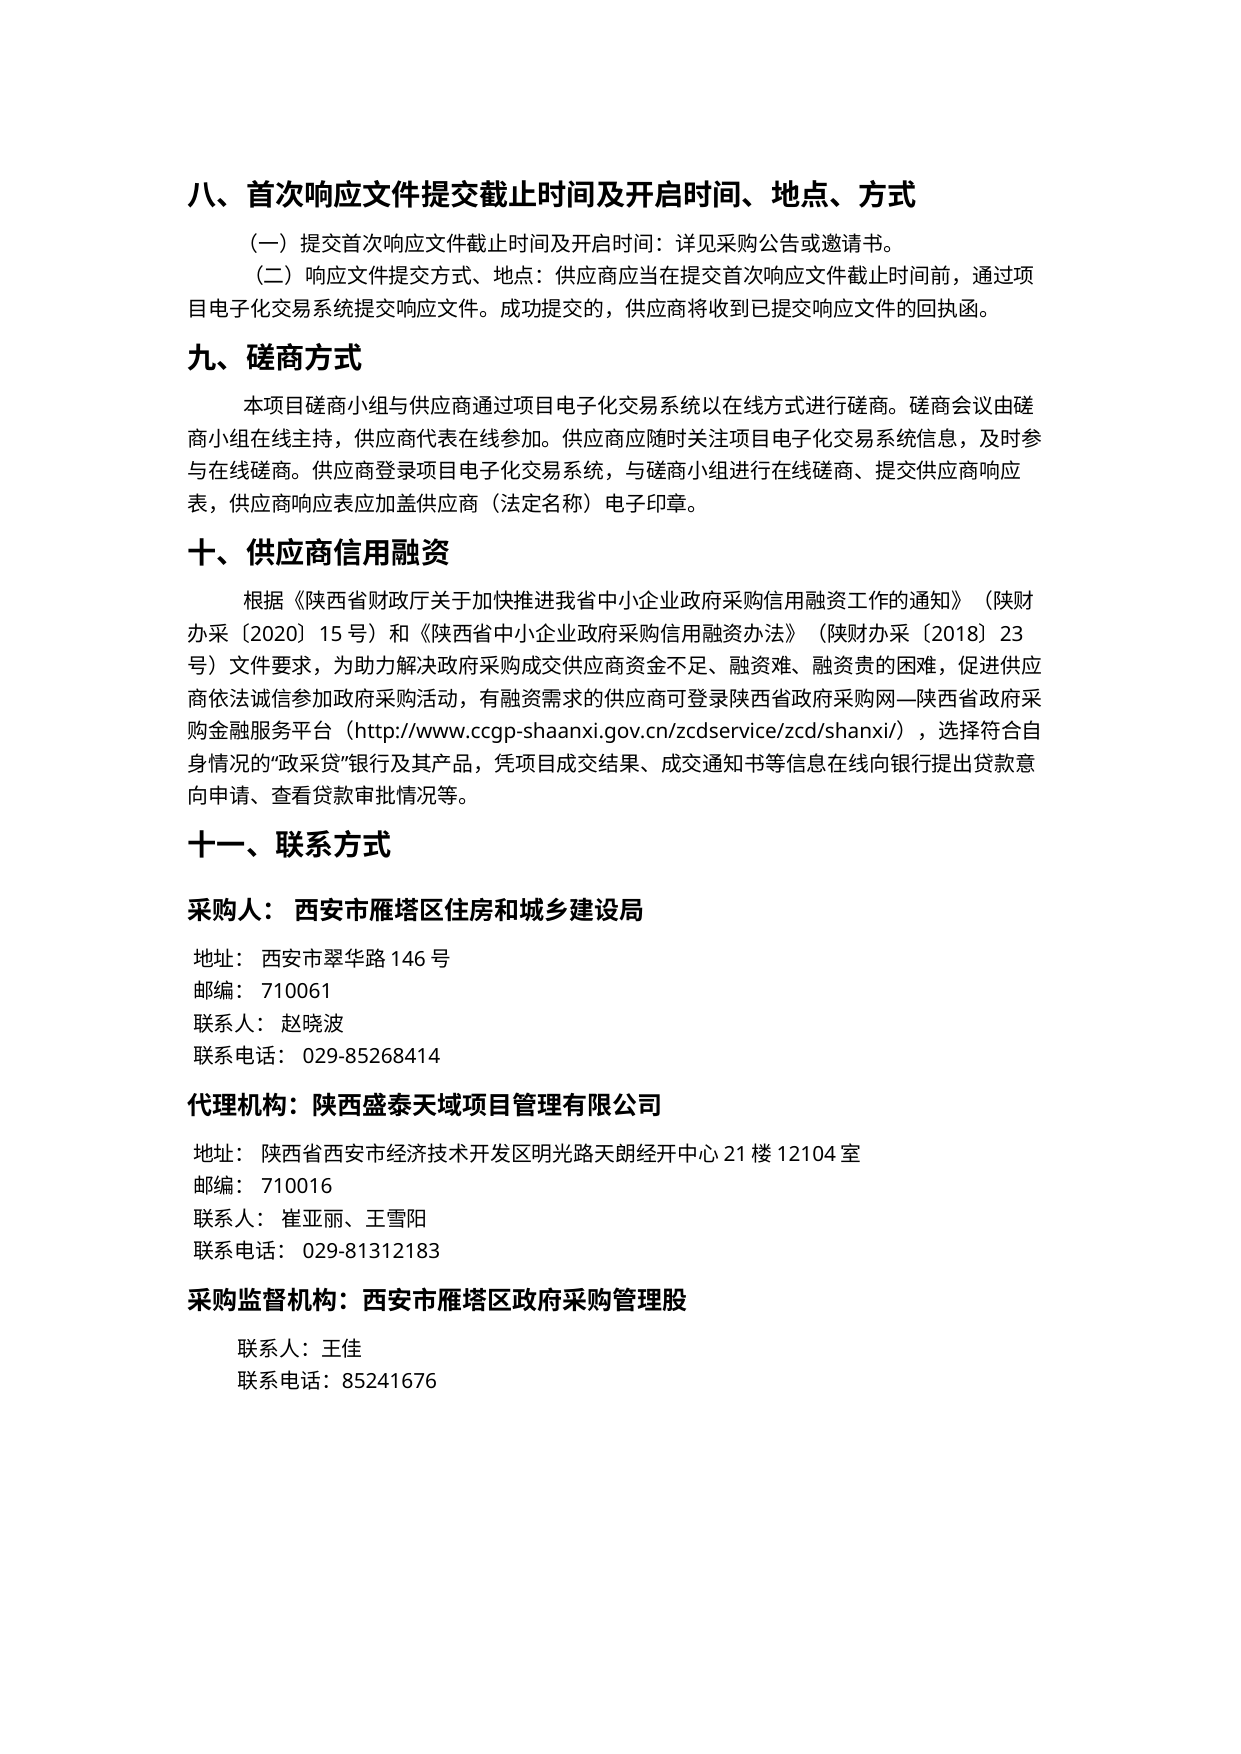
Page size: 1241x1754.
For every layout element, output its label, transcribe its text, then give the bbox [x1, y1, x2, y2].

text 联系电话：85241676 [187, 1364, 1053, 1397]
text 代理机构：陕西盛泰天域项目管理有限公司 [187, 1072, 1053, 1137]
text 联系人：王佳 [187, 1332, 1053, 1364]
text 联系电话： 029-85268414 [187, 1039, 1053, 1072]
text 联系人： 崔亚丽、王雪阳 [187, 1202, 1053, 1234]
text 八、首次响应文件提交截止时间及开启时间、地点、方式 [187, 162, 1053, 227]
text 地址： 西安市翠华路146号 [187, 942, 1053, 974]
text （一）提交首次响应文件截止时间及开启时间：详见采购公告或邀请书。 [187, 227, 1053, 259]
text 邮编： 710061 [187, 974, 1053, 1007]
text （二）响应文件提交方式、地点：供应商应当在提交首次响应文件截止时间前，通过项目电子化交易系统提交响应文件。成功提交的，供应商将收到已提交响应文件的回执函。 [187, 259, 1053, 324]
text 地址： 陕西省西安市经济技术开发区明光路天朗经开中心21楼12104室 [187, 1137, 1053, 1169]
text 采购人： 西安市雁塔区住房和城乡建设局 [187, 877, 1053, 942]
text 十一、联系方式 [187, 812, 1053, 877]
text 邮编： 710016 [187, 1169, 1053, 1202]
text 十、供应商信用融资 [187, 519, 1053, 584]
text 根据《陕西省财政厅关于加快推进我省中小企业政府采购信用融资工作的通知》（陕财办采〔2020〕15 号）和《陕西省中小企业政府采购信用融资办法》（陕财办采〔2018〕23 号）文件要求，为助力解决政府采购成交供应商资金不足、融资难、融资贵的困难，促进供应商依法诚信参加政府采购活动，有融资需求的供应商可登录陕西省政府采购网—陕西省政府采购金融服务平台（http://www.ccgp-shaanxi.gov.cn/zcdservice/zcd/shanxi/），选择符合自身情况的“政采贷”银行及其产品，凭项目成交结果、成交通知书等信息在线向银行提出贷款意向申请、查看贷款审批情况等。 [187, 584, 1053, 812]
text 本项目磋商小组与供应商通过项目电子化交易系统以在线方式进行磋商。磋商会议由磋商小组在线主持，供应商代表在线参加。供应商应随时关注项目电子化交易系统信息，及时参与在线磋商。供应商登录项目电子化交易系统，与磋商小组进行在线磋商、提交供应商响应表，供应商响应表应加盖供应商（法定名称）电子印章。 [187, 389, 1053, 519]
text 联系电话： 029-81312183 [187, 1234, 1053, 1267]
text 采购监督机构：西安市雁塔区政府采购管理股 [187, 1267, 1053, 1332]
text 联系人： 赵晓波 [187, 1007, 1053, 1039]
text 九、磋商方式 [187, 324, 1053, 389]
